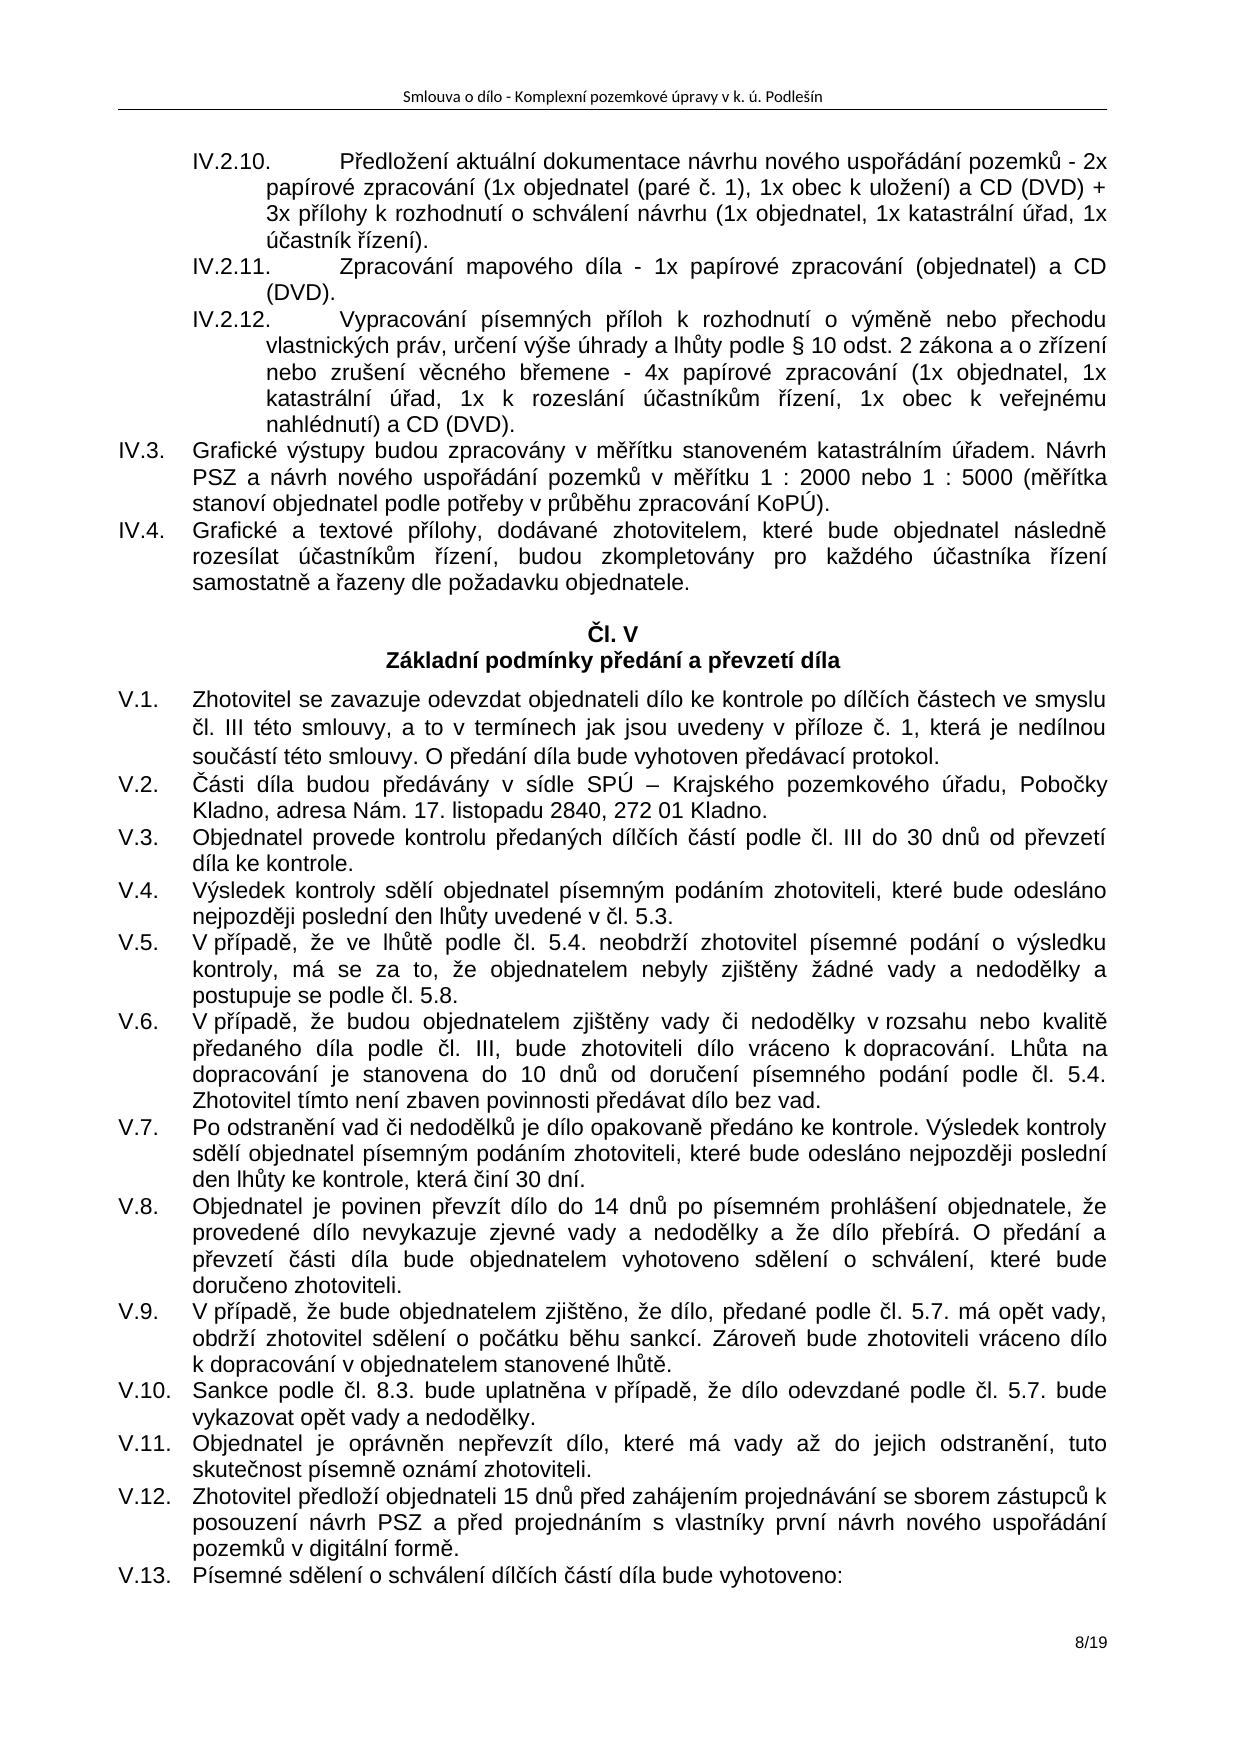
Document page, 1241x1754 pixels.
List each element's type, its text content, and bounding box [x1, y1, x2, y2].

list Části díla budou předávány v sídle SPÚ – Krajského pozemkového úřadu, Pobočky Kladno, adresa Nám. 17. listopadu 2840, 272 01 Kladno. [118, 771, 1107, 824]
text Zpracování mapového díla - 1x papírové zpracování (objednatel) a CD (DVD). [192, 253, 1107, 306]
list V případě, že budou objednatelem zjištěny vady či nedodělky v rozsahu nebo kvalitě předaného díla podle čl. III, bude zhotoviteli dílo vráceno k dopracování. Lhůta na dopracování je stanovena do 10 dnů od doručení písemného podání podle čl. 5.4. Zhotovitel tímto není zbaven povinnosti předávat dílo bez vad. [118, 1008, 1107, 1114]
list Objednatel je oprávněn nepřevzít dílo, které má vady až do jejich odstranění, tuto skutečnost písemně oznámí zhotoviteli. [118, 1430, 1107, 1483]
list Výsledek kontroly sdělí objednatel písemným podáním zhotoviteli, které bude odesláno nejpozději poslední den lhůty uvedené v čl. 5.3. [118, 877, 1107, 929]
list Po odstranění vad či nedodělků je dílo opakovaně předáno ke kontrole. Výsledek kontroly sdělí objednatel písemným podáním zhotoviteli, které bude odesláno nejpozději poslední den lhůty ke kontrole, která činí 30 dní. [118, 1114, 1107, 1193]
list Písemné sdělení o schválení dílčích částí díla bude vyhotoveno: [118, 1562, 1107, 1588]
text Předložení aktuální dokumentace návrhu nového uspořádání pozemků - 2x papírové zpracování (1x objednatel (paré č. 1), 1x obec k uložení) a CD (DVD) + 3x přílohy k rozhodnutí o schválení návrhu (1x objednatel, 1x katastrální úřad, 1x účastník řízení). [192, 148, 1107, 253]
list Objednatel provede kontrolu předaných dílčích částí podle čl. III do 30 dnů od převzetí díla ke kontrole. [118, 824, 1107, 877]
list V případě, že ve lhůtě podle čl. 5.4. neobdrží zhotovitel písemné podání o výsledku kontroly, má se za to, že objednatelem nebyly zjištěny žádné vady a nedodělky a postupuje se podle čl. 5.8. [118, 929, 1107, 1008]
list V případě, že bude objednatelem zjištěno, že dílo, předané podle čl. 5.7. má opět vady, obdrží zhotovitel sdělení o počátku běhu sankcí. Zároveň bude zhotoviteli vráceno dílo k dopracování v objednatelem stanovené lhůtě. [118, 1298, 1107, 1377]
text Vypracování písemných příloh k rozhodnutí o výměně nebo přechodu vlastnických práv, určení výše úhrady a lhůty podle § 10 odst. 2 zákona a o zřízení nebo zrušení věcného břemene - 4x papírové zpracování (1x objednatel, 1x katastrální úřad, 1x k rozeslání účastníkům řízení, 1x obec k veřejnému nahlédnutí) a CD (DVD). [192, 306, 1107, 437]
list Objednatel je povinen převzít dílo do 14 dnů po písemném prohlášení objednatele, že provedené dílo nevykazuje zjevné vady a nedodělky a že dílo přebírá. O předání a převzetí části díla bude objednatelem vyhotoveno sdělení o schválení, které bude doručeno zhotoviteli. [118, 1193, 1107, 1298]
list Zhotovitel se zavazuje odevzdat objednateli dílo ke kontrole po dílčích částech ve smyslu čl. III této smlouvy, a to v termínech jak jsou uvedeny v příloze č. 1, která je nedílnou součástí této smlouvy. O předání díla bude vyhotoven předávací protokol. [118, 686, 1107, 769]
subtitle Čl. V Základní podmínky předání a převzetí díla [118, 621, 1107, 673]
list Zhotovitel předloží objednateli 15 dnů před zahájením projednávání se sborem zástupců k posouzení návrh PSZ a před projednáním s vlastníky první návrh nového uspořádání pozemků v digitální formě. [118, 1483, 1107, 1562]
list Grafické a textové přílohy, dodávané zhotovitelem, které bude objednatel následně rozesílat účastníkům řízení, budou zkompletovány pro každého účastníka řízení samostatně a řazeny dle požadavku objednatele. [118, 517, 1107, 596]
list Sankce podle čl. 8.3. bude uplatněna v případě, že dílo odevzdané podle čl. 5.7. bude vykazovat opět vady a nedodělky. [118, 1377, 1107, 1430]
list Grafické výstupy budou zpracovány v měřítku stanoveném katastrálním úřadem. Návrh PSZ a návrh nového uspořádání pozemků v měřítku 1 : 2000 nebo 1 : 5000 (měřítka stanoví objednatel podle potřeby v průběhu zpracování KoPÚ). [118, 437, 1107, 517]
